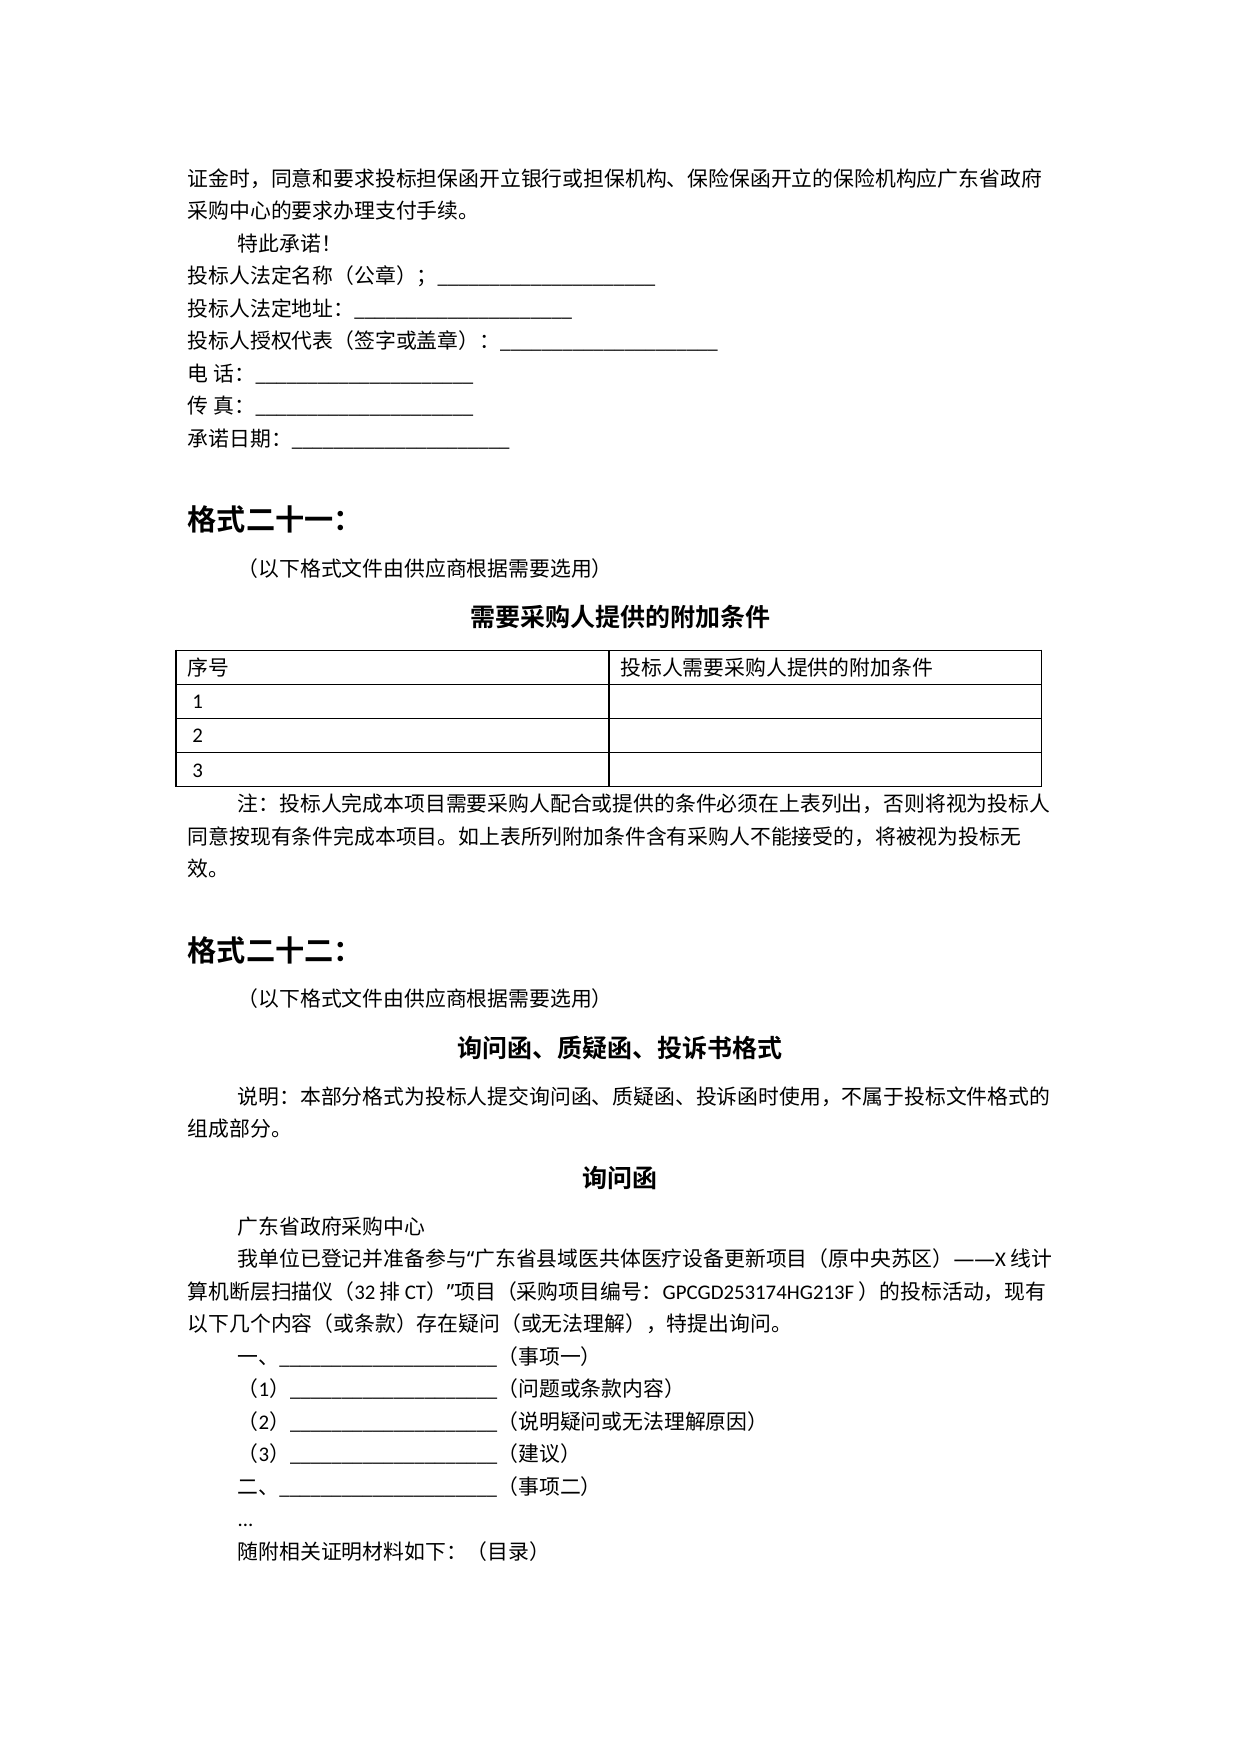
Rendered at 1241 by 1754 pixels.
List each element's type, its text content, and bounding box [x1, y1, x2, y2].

text 说明：本部分格式为投标人提交询问函、质疑函、投诉函时使用，不属于投标文件格式的组成部分。 [187, 1080, 1053, 1145]
table_header 序号 [177, 651, 608, 683]
text 投标人授权代表（签字或盖章）：_____________________ [187, 324, 1053, 357]
table_header 投标人需要采购人提供的附加条件 [610, 651, 1041, 683]
text 格式二十一： [187, 487, 1053, 552]
text 传 真：_____________________ [187, 389, 1053, 422]
table_cell [610, 753, 1041, 786]
table_cell [610, 685, 1041, 718]
text 二、_____________________（事项二） [187, 1470, 1053, 1502]
text 询问函 [187, 1145, 1053, 1210]
text 随附相关证明材料如下：（目录） [187, 1535, 1053, 1567]
text ... [187, 1502, 1053, 1535]
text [187, 162, 1053, 227]
table_cell [610, 719, 1041, 752]
text 询问函、质疑函、投诉书格式 [187, 1015, 1053, 1080]
text 一、_____________________（事项一） [187, 1340, 1053, 1372]
text 电 话：_____________________ [187, 357, 1053, 389]
text 需要采购人提供的附加条件 [187, 584, 1053, 649]
text （以下格式文件由供应商根据需要选用） [187, 982, 1053, 1015]
text 承诺日期：_____________________ [187, 422, 1053, 454]
text 注：投标人完成本项目需要采购人配合或提供的条件必须在上表列出，否则将视为投标人同意按现有条件完成本项目。如上表所列附加条件含有采购人不能接受的，将被视为投标无效。 [187, 787, 1053, 885]
text 投标人法定地址：_____________________ [187, 292, 1053, 324]
text （2）____________________（说明疑问或无法理解原因） [187, 1405, 1053, 1437]
text （以下格式文件由供应商根据需要选用） [187, 552, 1053, 584]
table_cell 2 [177, 719, 608, 752]
text 广东省政府采购中心 [187, 1210, 1053, 1242]
text 投标人法定名称（公章）；_____________________ [187, 259, 1053, 292]
table_cell 3 [177, 753, 608, 786]
text （1）____________________（问题或条款内容） [187, 1372, 1053, 1405]
text （3）____________________（建议） [187, 1437, 1053, 1470]
table_cell 1 [177, 685, 608, 718]
text 格式二十二： [187, 917, 1053, 982]
text 我单位已登记并准备参与“广东省县域医共体医疗设备更新项目（原中央苏区）——X线计算机断层扫描仪（32排CT）”项目（采购项目编号：GPCGD253174HG213F ）的投标活动，现有以下几个内容（或条款）存在疑问（或无法理解），特提出询问。 [187, 1242, 1053, 1340]
text 特此承诺！ [187, 227, 1053, 259]
